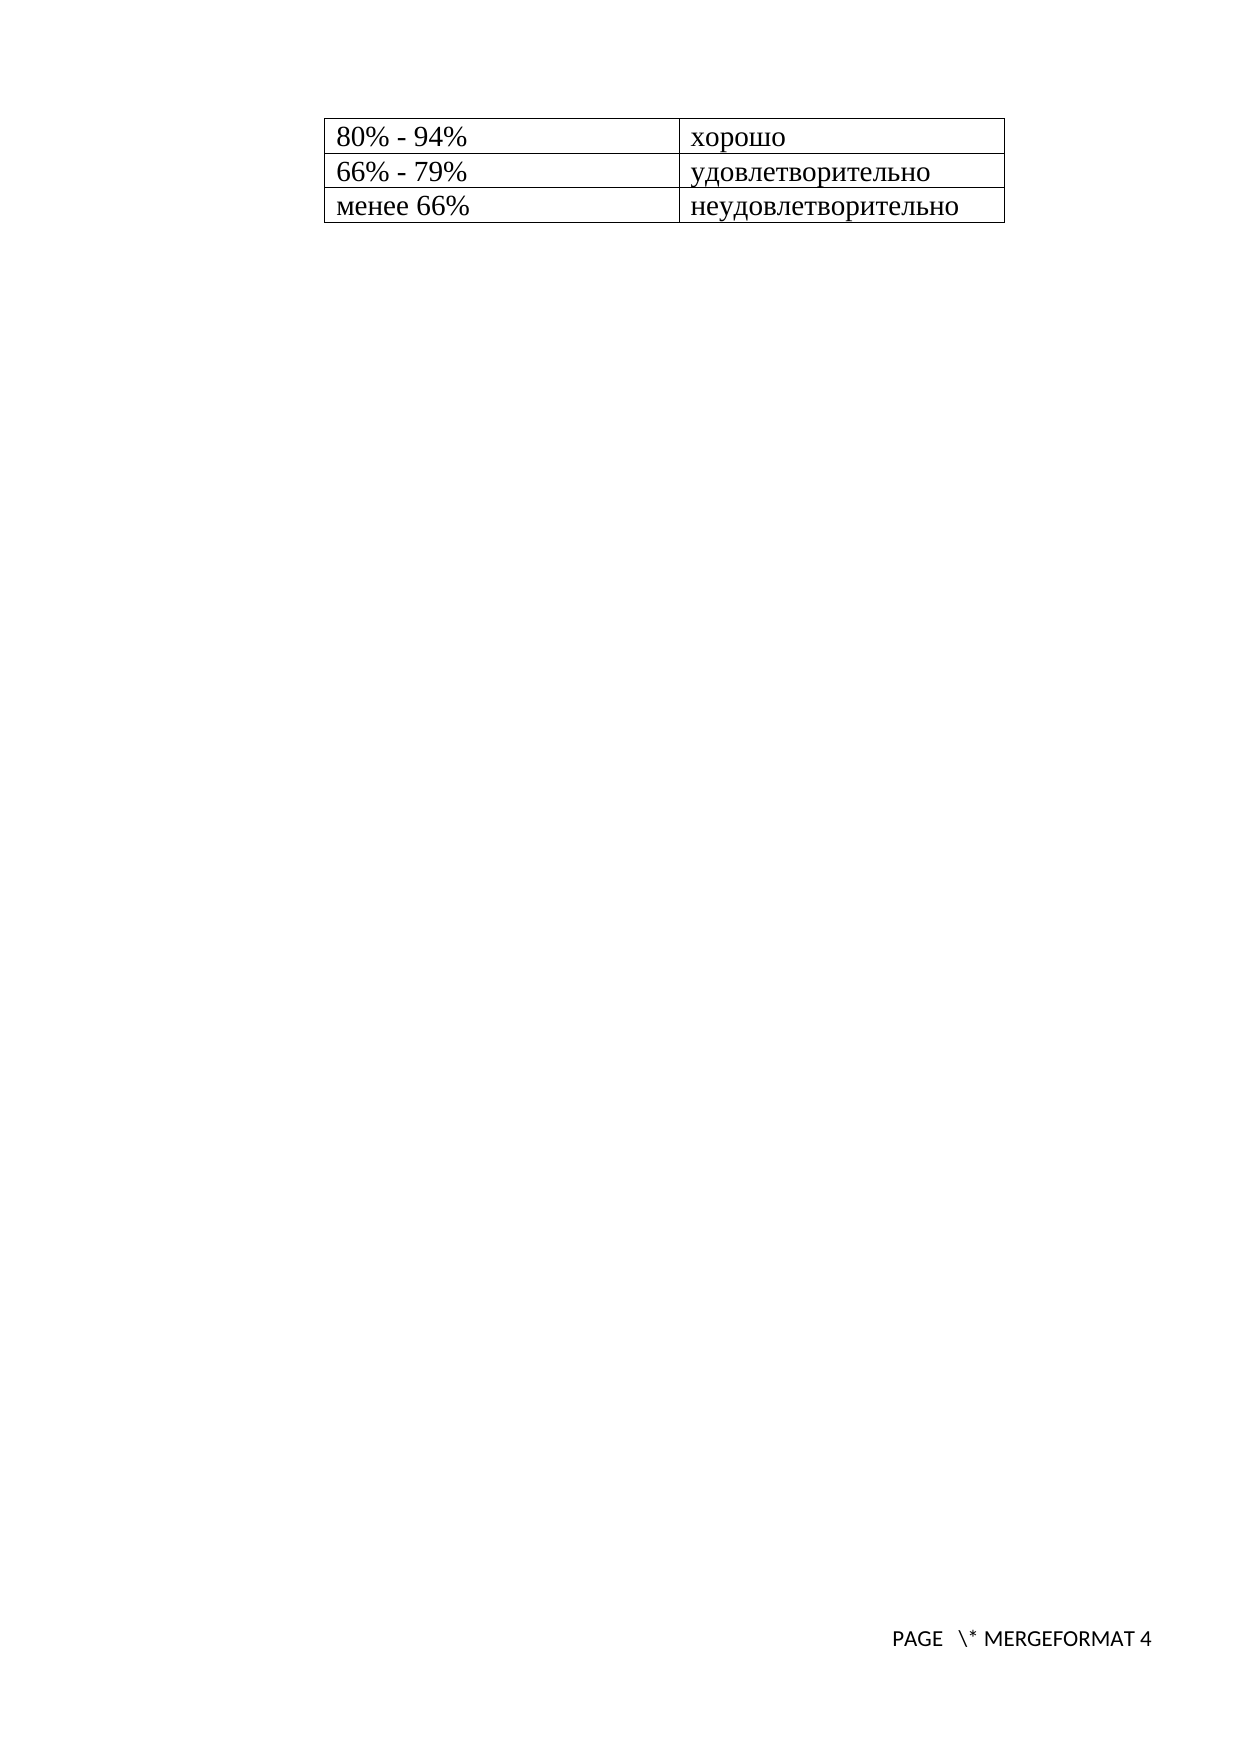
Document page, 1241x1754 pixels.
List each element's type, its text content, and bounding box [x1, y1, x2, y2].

table_cell 66% - 79% [325, 154, 679, 187]
table_cell менее 66% [325, 188, 679, 222]
table_cell хорошо [680, 119, 1004, 153]
table_cell 80% - 94% [325, 119, 679, 153]
table_cell удовлетворительно [680, 154, 1004, 187]
table_cell неудовлетворительно [680, 188, 1004, 222]
